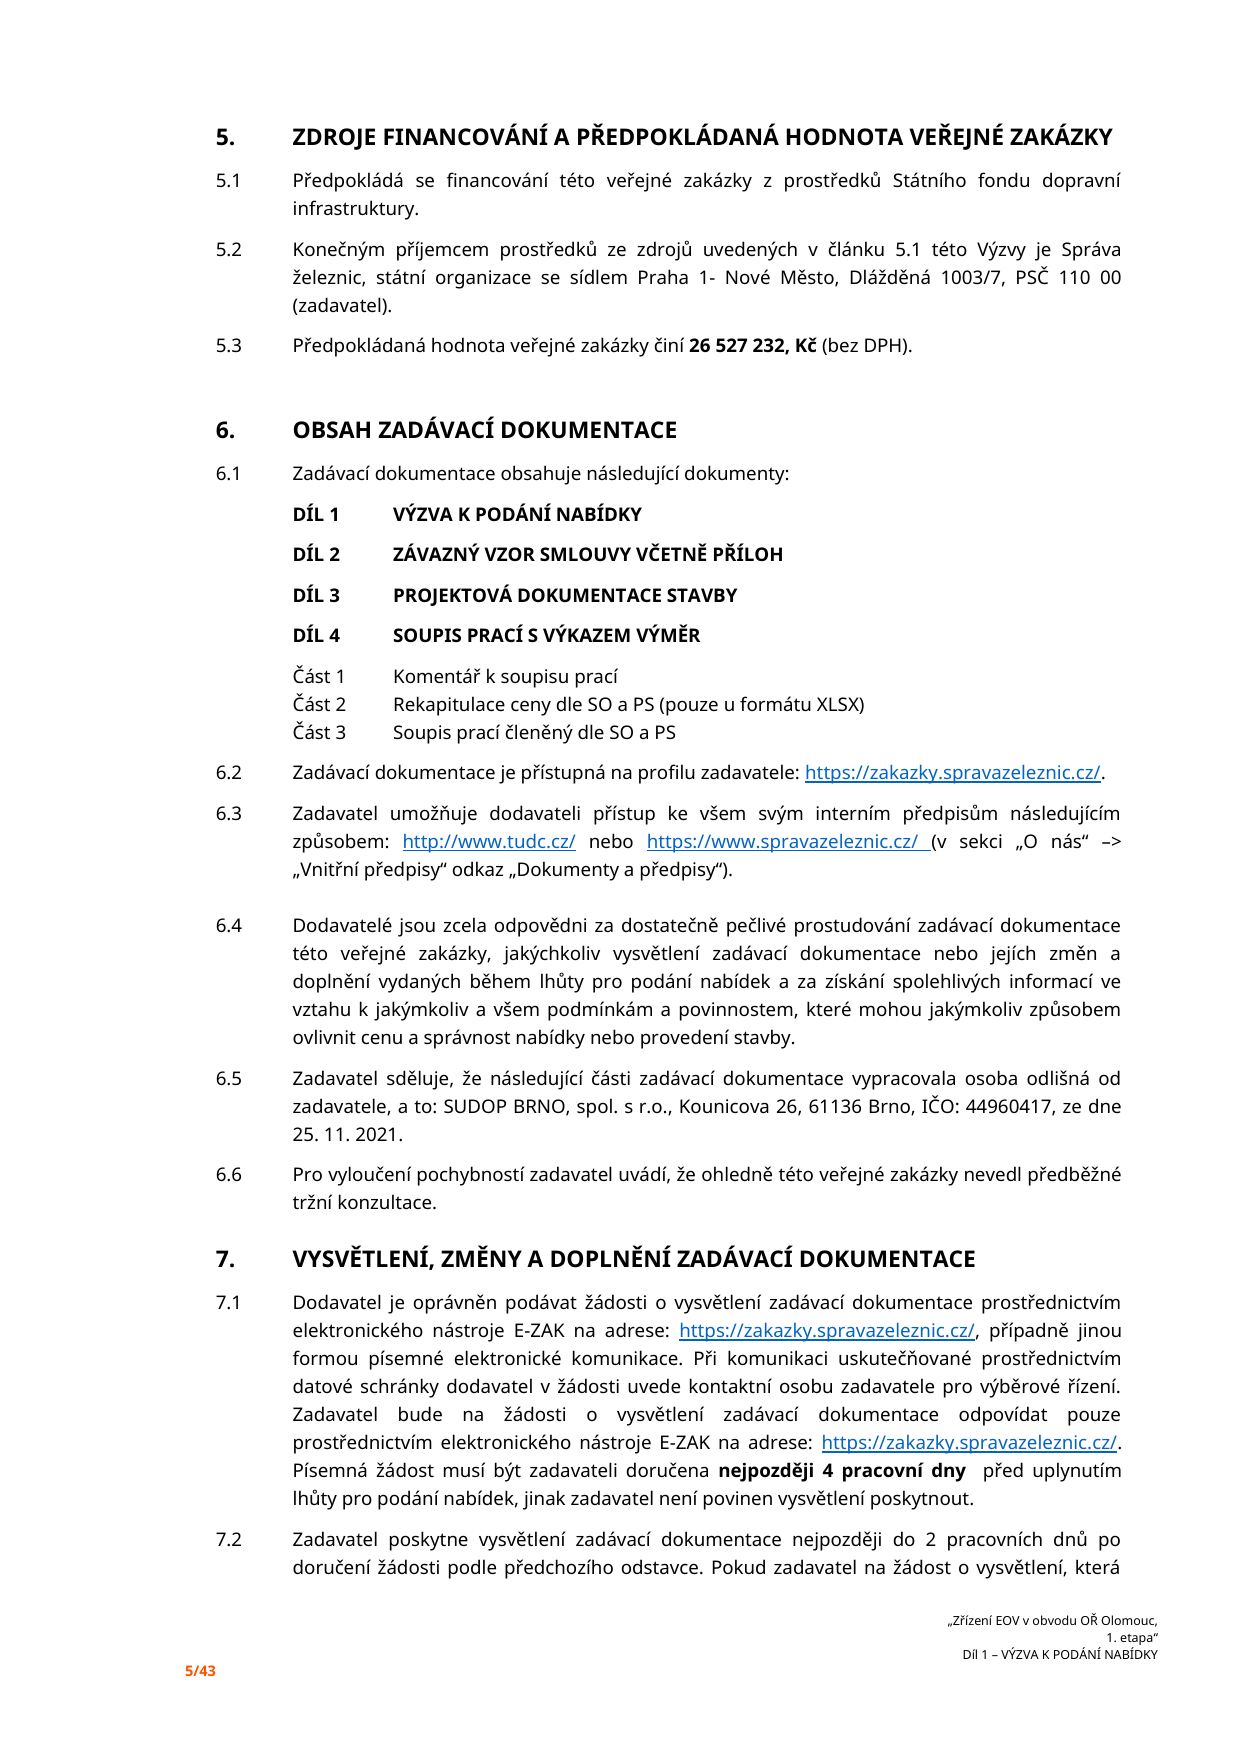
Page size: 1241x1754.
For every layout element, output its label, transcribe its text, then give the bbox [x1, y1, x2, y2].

text VYSVĚTLENÍ, ZMĚNY A DOPLNĚNÍ ZADÁVACÍ DOKUMENTACE [216, 1242, 1122, 1274]
text DÍL 2 ZÁVAZNÝ VZOR SMLOUVY VČETNĚ PŘÍLOH [292, 542, 1122, 567]
text Část 2 Rekapitulace ceny dle SO a PS (pouze u formátu XLSX) [292, 691, 1122, 717]
text Část 3 Soupis prací členěný dle SO a PS [292, 719, 1122, 745]
text Zadávací dokumentace obsahuje následující dokumenty: [216, 461, 1122, 486]
text Předpokládá se financování této veřejné zakázky z prostředků Státního fondu dopravní infrastruktury. [216, 167, 1122, 221]
text ZDROJE FINANCOVÁNÍ A PŘEDPOKLÁDANÁ HODNOTA VEŘEJNÉ ZAKÁZKY [216, 121, 1122, 152]
text DÍL 1 VÝZVA K PODÁNÍ NABÍDKY [292, 501, 1122, 527]
text Dodavatelé jsou zcela odpovědni za dostatečně pečlivé prostudování zadávací dokumentace této veřejné zakázky, jakýchkoliv vysvětlení zadávací dokumentace nebo jejích změn a doplnění vydaných během lhůty pro podání nabídek a za získání spolehlivých informací ve vztahu k jakýmkoliv a všem podmínkám a povinnostem, které mohou jakýmkoliv způsobem ovlivnit cenu a správnost nabídky nebo provedení stavby. [216, 912, 1122, 1050]
text OBSAH ZADÁVACÍ DOKUMENTACE [216, 414, 1122, 445]
text Zadavatel sděluje, že následující části zadávací dokumentace vypracovala osoba odlišná od zadavatele, a to: SUDOP BRNO, spol. s r.o., Kounicova 26, 61136 Brno, IČO: 44960417, ze dne 25. 11. 2021. [216, 1065, 1122, 1146]
text Zadavatel umožňuje dodavateli přístup ke všem svým interním předpisům následujícím způsobem: http://www.tudc.cz/ nebo https://www.spravazeleznic.cz/ (v sekci „O nás“ –> „Vnitřní předpisy“ odkaz „Dokumenty a předpisy“). [216, 800, 1122, 882]
text Konečným příjemcem prostředků ze zdrojů uvedených v článku 5.1 této Výzvy je Správa železnic, státní organizace se sídlem Praha 1- Nové Město, Dlážděná 1003/7, PSČ 110 00 (zadavatel). [216, 236, 1122, 318]
text Část 1 Komentář k soupisu prací [292, 663, 1122, 689]
text Dodavatel je oprávněn podávat žádosti o vysvětlení zadávací dokumentace prostřednictvím elektronického nástroje E-ZAK na adrese: https://zakazky.spravazeleznic.cz/, případně jinou formou písemné elektronické komunikace. Při komunikaci uskutečňované prostřednictvím datové schránky dodavatel v žádosti uvede kontaktní osobu zadavatele pro výběrové řízení. Zadavatel bude na žádosti o vysvětlení zadávací dokumentace odpovídat pouze prostřednictvím elektronického nástroje E-ZAK na adrese: https://zakazky.spravazeleznic.cz/. Písemná žádost musí být zadavateli doručena nejpozději 4 pracovní dny před uplynutím lhůty pro podání nabídek, jinak zadavatel není povinen vysvětlení poskytnout. [216, 1289, 1122, 1511]
text DÍL 3 PROJEKTOVÁ DOKUMENTACE STAVBY [292, 582, 1122, 608]
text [216, 1526, 1122, 1579]
text Zadávací dokumentace je přístupná na profilu zadavatele: https://zakazky.spravazeleznic.cz/. [216, 760, 1122, 785]
text Pro vyloučení pochybností zadavatel uvádí, že ohledně této veřejné zakázky nevedl předběžné tržní konzultace. [216, 1161, 1122, 1215]
text DÍL 4 SOUPIS PRACÍ S VÝKAZEM VÝMĚR [292, 623, 1122, 648]
text Předpokládaná hodnota veřejné zakázky činí 26 527 232, Kč (bez DPH). [216, 333, 1122, 358]
